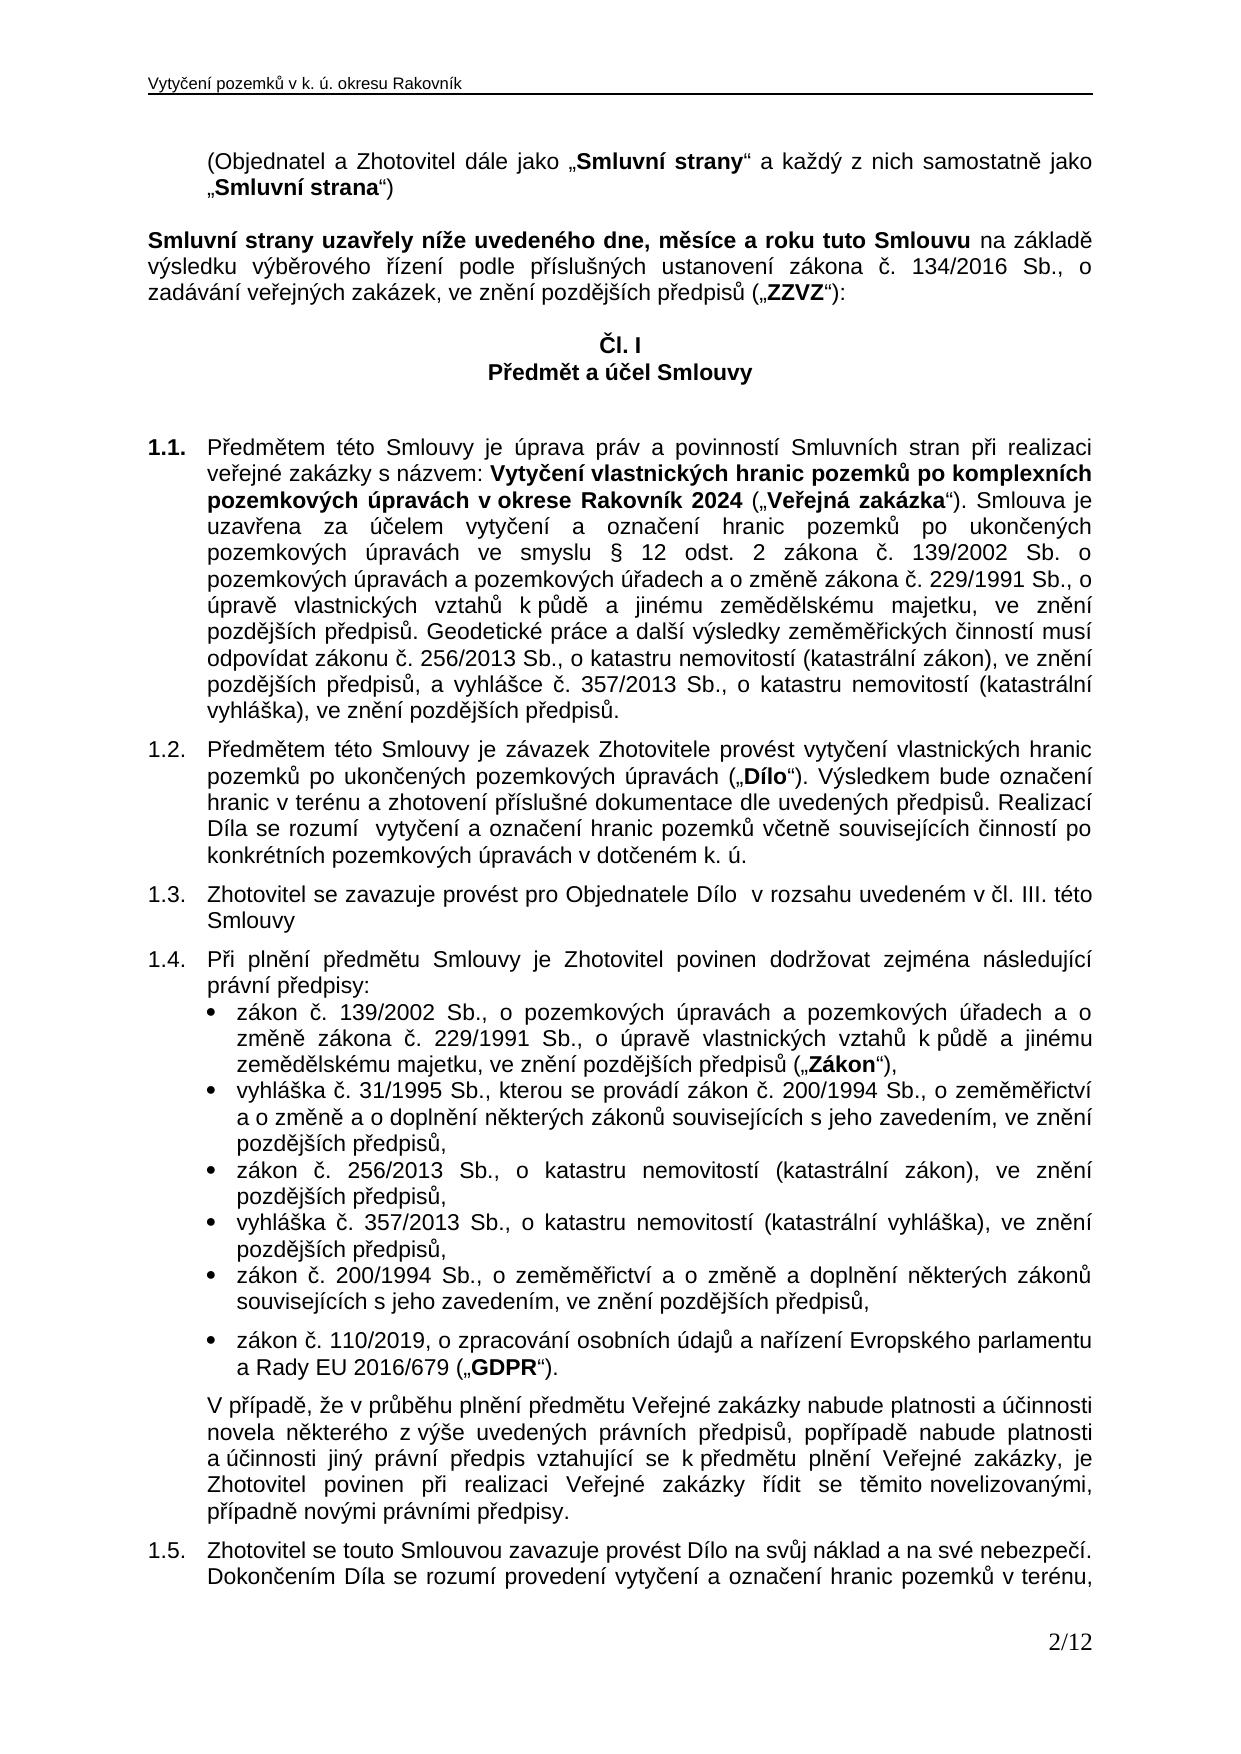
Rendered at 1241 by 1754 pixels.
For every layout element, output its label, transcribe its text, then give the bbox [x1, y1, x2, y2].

text (Objednatel a Zhotovitel dále jako „Smluvní strany“ a každý z nich samostatně jako „Smluvní strana“) [207, 148, 1093, 200]
list zákon č. 110/2019, o zpracování osobních údajů a nařízení Evropského parlamentu a Rady EU 2016/679 („GDPR“). [207, 1327, 1093, 1380]
list Při plnění předmětu Smlouvy je Zhotovitel povinen dodržovat zejména následující právní předpisy: [148, 946, 1093, 998]
list Předmětem této Smlouvy je úprava práv a povinností Smluvních stran při realizaci veřejné zakázky s názvem: Vytyčení vlastnických hranic pozemků po komplexních pozemkových úpravách v okrese Rakovník 2024 („Veřejná zakázka“). Smlouva je uzavřena za účelem vytyčení a označení hranic pozemků po ukončených pozemkových úpravách ve smyslu § 12 odst. 2 zákona č. 139/2002 Sb. o pozemkových úpravách a pozemkových úřadech a o změně zákona č. 229/1991 Sb., o úpravě vlastnických vztahů k půdě a jinému zemědělskému majetku, ve znění pozdějších předpisů. Geodetické práce a další výsledky zeměměřických činností musí odpovídat zákonu č. 256/2013 Sb., o katastru nemovitostí (katastrální zákon), ve znění pozdějších předpisů, a vyhlášce č. 357/2013 Sb., o katastru nemovitostí (katastrální vyhláška), ve znění pozdějších předpisů. [148, 434, 1093, 724]
list Předmětem této Smlouvy je závazek Zhotovitele provést vytyčení vlastnických hranic pozemků po ukončených pozemkových úpravách („Dílo“). Výsledkem bude označení hranic v terénu a zhotovení příslušné dokumentace dle uvedených předpisů. Realizací Díla se rozumí vytyčení a označení hranic pozemků včetně souvisejících činností po konkrétních pozemkových úpravách v dotčeném k. ú. [148, 736, 1093, 868]
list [148, 1537, 1093, 1589]
subtitle Čl. I [148, 332, 1093, 358]
list zákon č. 139/2002 Sb., o pozemkových úpravách a pozemkových úřadech a o změně zákona č. 229/1991 Sb., o úpravě vlastnických vztahů k půdě a jinému zemědělskému majetku, ve znění pozdějších předpisů („Zákon“), [207, 998, 1093, 1077]
list zákon č. 200/1994 Sb., o zeměměřictví a o změně a doplnění některých zákonů souvisejících s jeho zavedením, ve znění pozdějších předpisů, [207, 1262, 1093, 1315]
text V případě, že v průběhu plnění předmětu Veřejné zakázky nabude platnosti a účinnosti novela některého z výše uvedených právních předpisů, popřípadě nabude platnosti a účinnosti jiný právní předpis vztahující se k předmětu plnění Veřejné zakázky, je Zhotovitel povinen při realizaci Veřejné zakázky řídit se těmito novelizovanými, případně novými právními předpisy. [148, 1392, 1093, 1524]
subtitle Předmět a účel Smlouvy [148, 358, 1093, 385]
list vyhláška č. 31/1995 Sb., kterou se provádí zákon č. 200/1994 Sb., o zeměměřictví a o změně a o doplnění některých zákonů souvisejících s jeho zavedením, ve znění pozdějších předpisů, [207, 1077, 1093, 1157]
text Smluvní strany uzavřely níže uvedeného dne, měsíce a roku tuto Smlouvu na základě výsledku výběrového řízení podle příslušných ustanovení zákona č. 134/2016 Sb., o zadávání veřejných zakázek, ve znění pozdějších předpisů („ZZVZ“): [148, 227, 1093, 306]
list zákon č. 256/2013 Sb., o katastru nemovitostí (katastrální zákon), ve znění pozdějších předpisů, [207, 1157, 1093, 1209]
list vyhláška č. 357/2013 Sb., o katastru nemovitostí (katastrální vyhláška), ve znění pozdějších předpisů, [207, 1209, 1093, 1262]
list Zhotovitel se zavazuje provést pro Objednatele Dílo v rozsahu uvedeném v čl. III. této Smlouvy [148, 881, 1093, 933]
